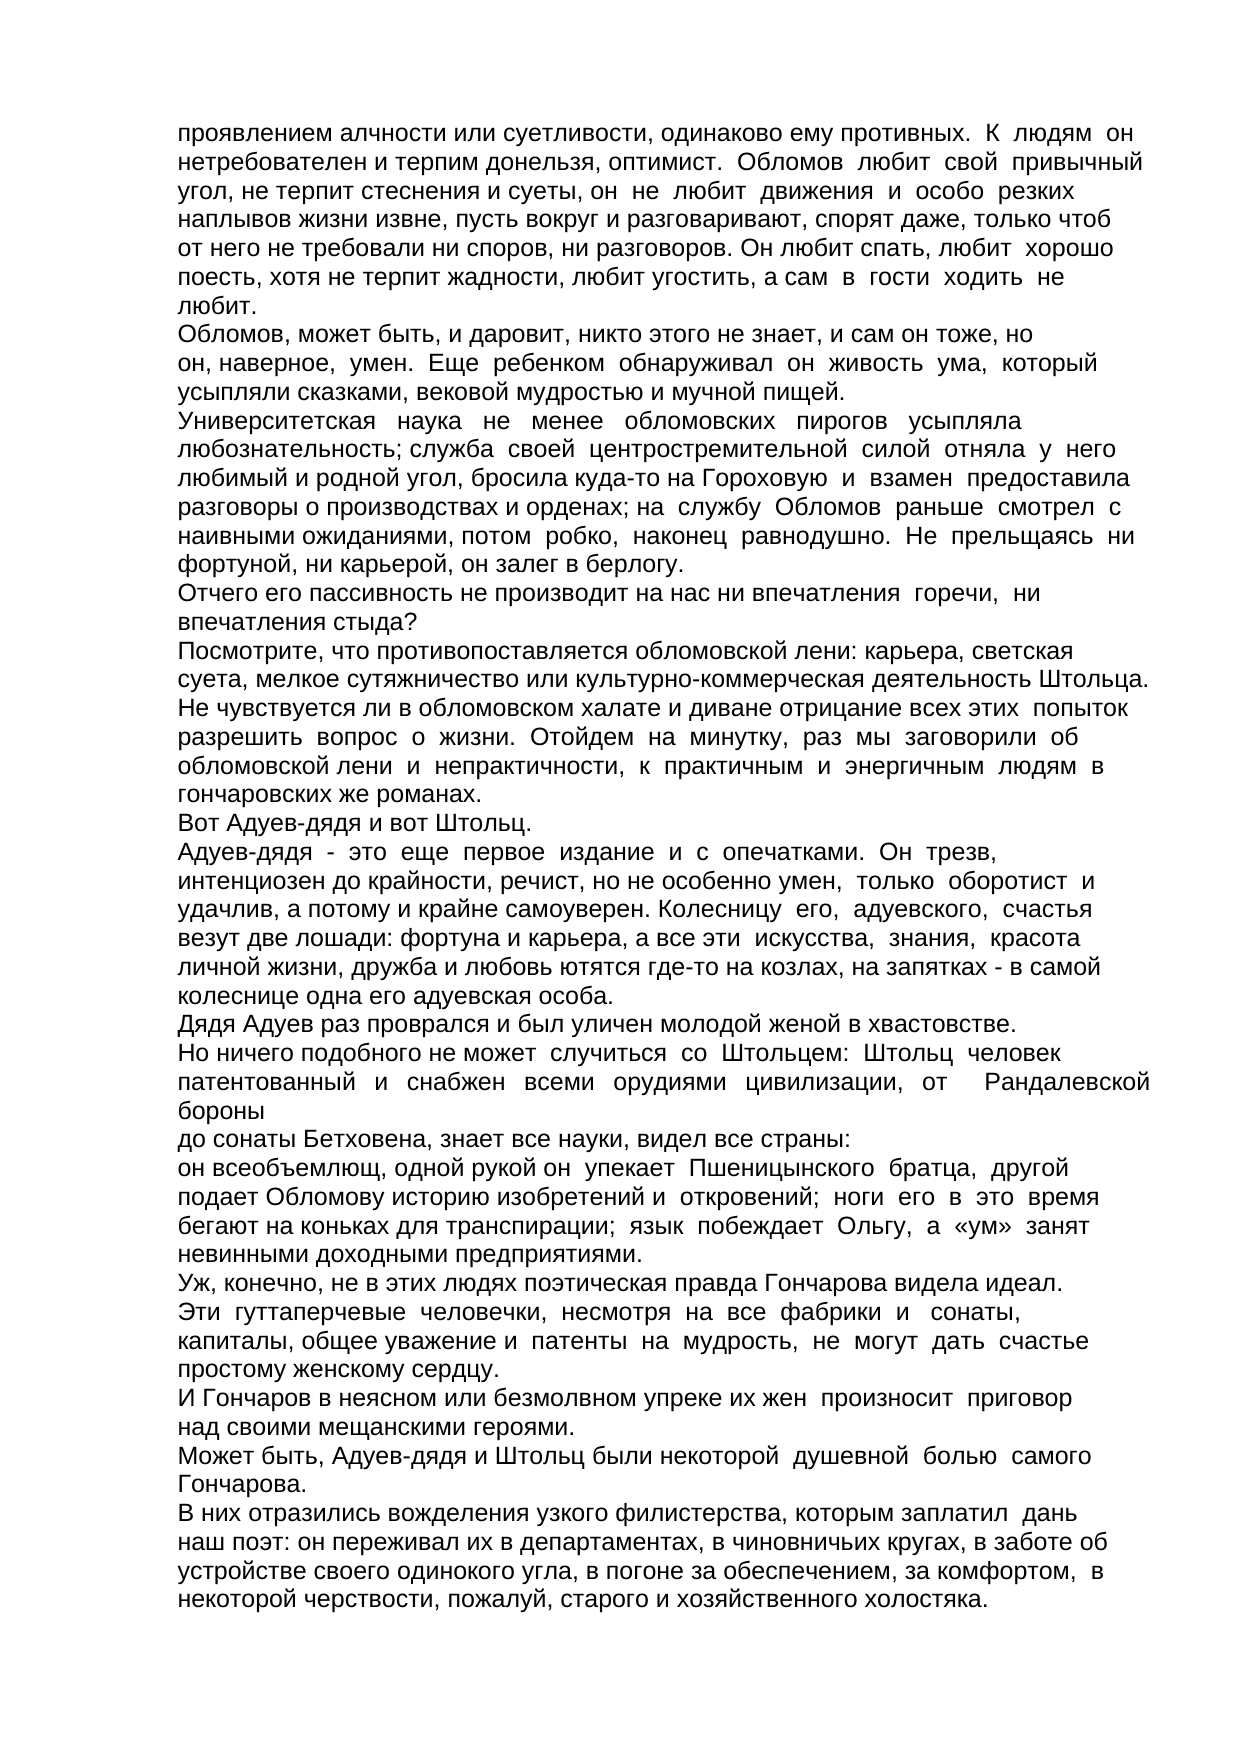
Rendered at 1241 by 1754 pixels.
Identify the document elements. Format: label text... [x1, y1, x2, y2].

text Вот Адуев-дядя и вот Штольц. [177, 808, 1152, 837]
text гончаровских же романах. [177, 779, 1152, 808]
text Обломов, может быть, и даровит, никто этого не знает, и сам он тоже, но [177, 319, 1152, 348]
text Университетская наука не менее обломовских пирогов усыпляла [177, 406, 1152, 434]
text Гончарова. [177, 1469, 1152, 1498]
text он всеобъемлющ, одной рукой он упекает Пшеницынского братца, другой [177, 1153, 1152, 1182]
text бегают на коньках для транспирации; язык побеждает Ольгу, а «ум» занят [177, 1211, 1152, 1239]
text любимый и родной угол, бросила куда-то на Гороховую и взамен предоставила [177, 463, 1152, 492]
text И Гончаров в неясном или безмолвном упреке их жен произносит приговор [177, 1383, 1152, 1412]
text суета, мелкое сутяжничество или культурно-коммерческая деятельность Штольца. [177, 664, 1152, 693]
text подает Обломову историю изобретений и откровений; ноги его в это время [177, 1182, 1152, 1211]
text наплывов жизни извне, пусть вокруг и разговаривают, спорят даже, только чтоб [177, 204, 1152, 233]
text невинными доходными предприятиями. [177, 1239, 1152, 1268]
text Но ничего подобного не может случиться со Штольцем: Штольц человек [177, 1038, 1152, 1067]
text нетребователен и терпим донельзя, оптимист. Обломов любит свой привычный [177, 147, 1152, 176]
text проявлением алчности или суетливости, одинаково ему противных. К людям он [177, 118, 1152, 147]
text некоторой черствости, пожалуй, старого и хозяйственного холостяка. [177, 1584, 1152, 1613]
text обломовской лени и непрактичности, к практичным и энергичным людям в [177, 751, 1152, 779]
text наивными ожиданиями, потом робко, наконец равнодушно. Не прельщаясь ни [177, 521, 1152, 549]
text Отчего его пассивность не производит на нас ни впечатления горечи, ни [177, 578, 1152, 607]
text поесть, хотя не терпит жадности, любит угостить, а сам в гости ходить не [177, 262, 1152, 291]
text Может быть, Адуев-дядя и Штольц были некоторой душевной болью самого [177, 1441, 1152, 1469]
text В них отразились вожделения узкого филистерства, которым заплатил дань [177, 1498, 1152, 1527]
text до сонаты Бетховена, знает все науки, видел все страны: [177, 1124, 1152, 1153]
text над своими мещанскими героями. [177, 1412, 1152, 1441]
text любит. [177, 291, 1152, 319]
text Не чувствуется ли в обломовском халате и диване отрицание всех этих попыток [177, 693, 1152, 722]
text любознательность; служба своей центростремительной силой отняла у него [177, 434, 1152, 463]
text личной жизни, дружба и любовь ютятся где-то на козлах, на запятках - в самой [177, 952, 1152, 981]
text впечатления стыда? [177, 607, 1152, 636]
text патентованный и снабжен всеми орудиями цивилизации, от Рандалевской бороны [177, 1067, 1152, 1124]
text устройстве своего одинокого угла, в погоне за обеспечением, за комфортом, в [177, 1556, 1152, 1584]
text Адуев-дядя - это еще первое издание и с опечатками. Он трезв, [177, 837, 1152, 866]
text он, наверное, умен. Еще ребенком обнаруживал он живость ума, который [177, 348, 1152, 377]
text от него не требовали ни споров, ни разговоров. Он любит спать, любит хорошо [177, 233, 1152, 262]
text Уж, конечно, не в этих людях поэтическая правда Гончарова видела идеал. [177, 1268, 1152, 1297]
text Эти гуттаперчевые человечки, несмотря на все фабрики и сонаты, [177, 1297, 1152, 1326]
text наш поэт: он переживал их в департаментах, в чиновничьих кругах, в заботе об [177, 1527, 1152, 1556]
text усыпляли сказками, вековой мудростью и мучной пищей. [177, 377, 1152, 406]
text капиталы, общее уважение и патенты на мудрость, не могут дать счастье [177, 1326, 1152, 1354]
text везут две лошади: фортуна и карьера, а все эти искусства, знания, красота [177, 923, 1152, 952]
text разговоры о производствах и орденах; на службу Обломов раньше смотрел с [177, 492, 1152, 521]
text разрешить вопрос о жизни. Отойдем на минутку, раз мы заговорили об [177, 722, 1152, 751]
text простому женскому сердцу. [177, 1354, 1152, 1383]
text Посмотрите, что противопоставляется обломовской лени: карьера, светская [177, 636, 1152, 664]
text колеснице одна его адуевская особа. [177, 981, 1152, 1009]
text фортуной, ни карьерой, он залег в берлогу. [177, 549, 1152, 578]
text угол, не терпит стеснения и суеты, он не любит движения и особо резких [177, 176, 1152, 204]
text Дядя Адуев раз проврался и был уличен молодой женой в хвастовстве. [177, 1009, 1152, 1038]
text интенциозен до крайности, речист, но не особенно умен, только оборотист и [177, 866, 1152, 894]
text удачлив, а потому и крайне самоуверен. Колесницу его, адуевского, счастья [177, 894, 1152, 923]
